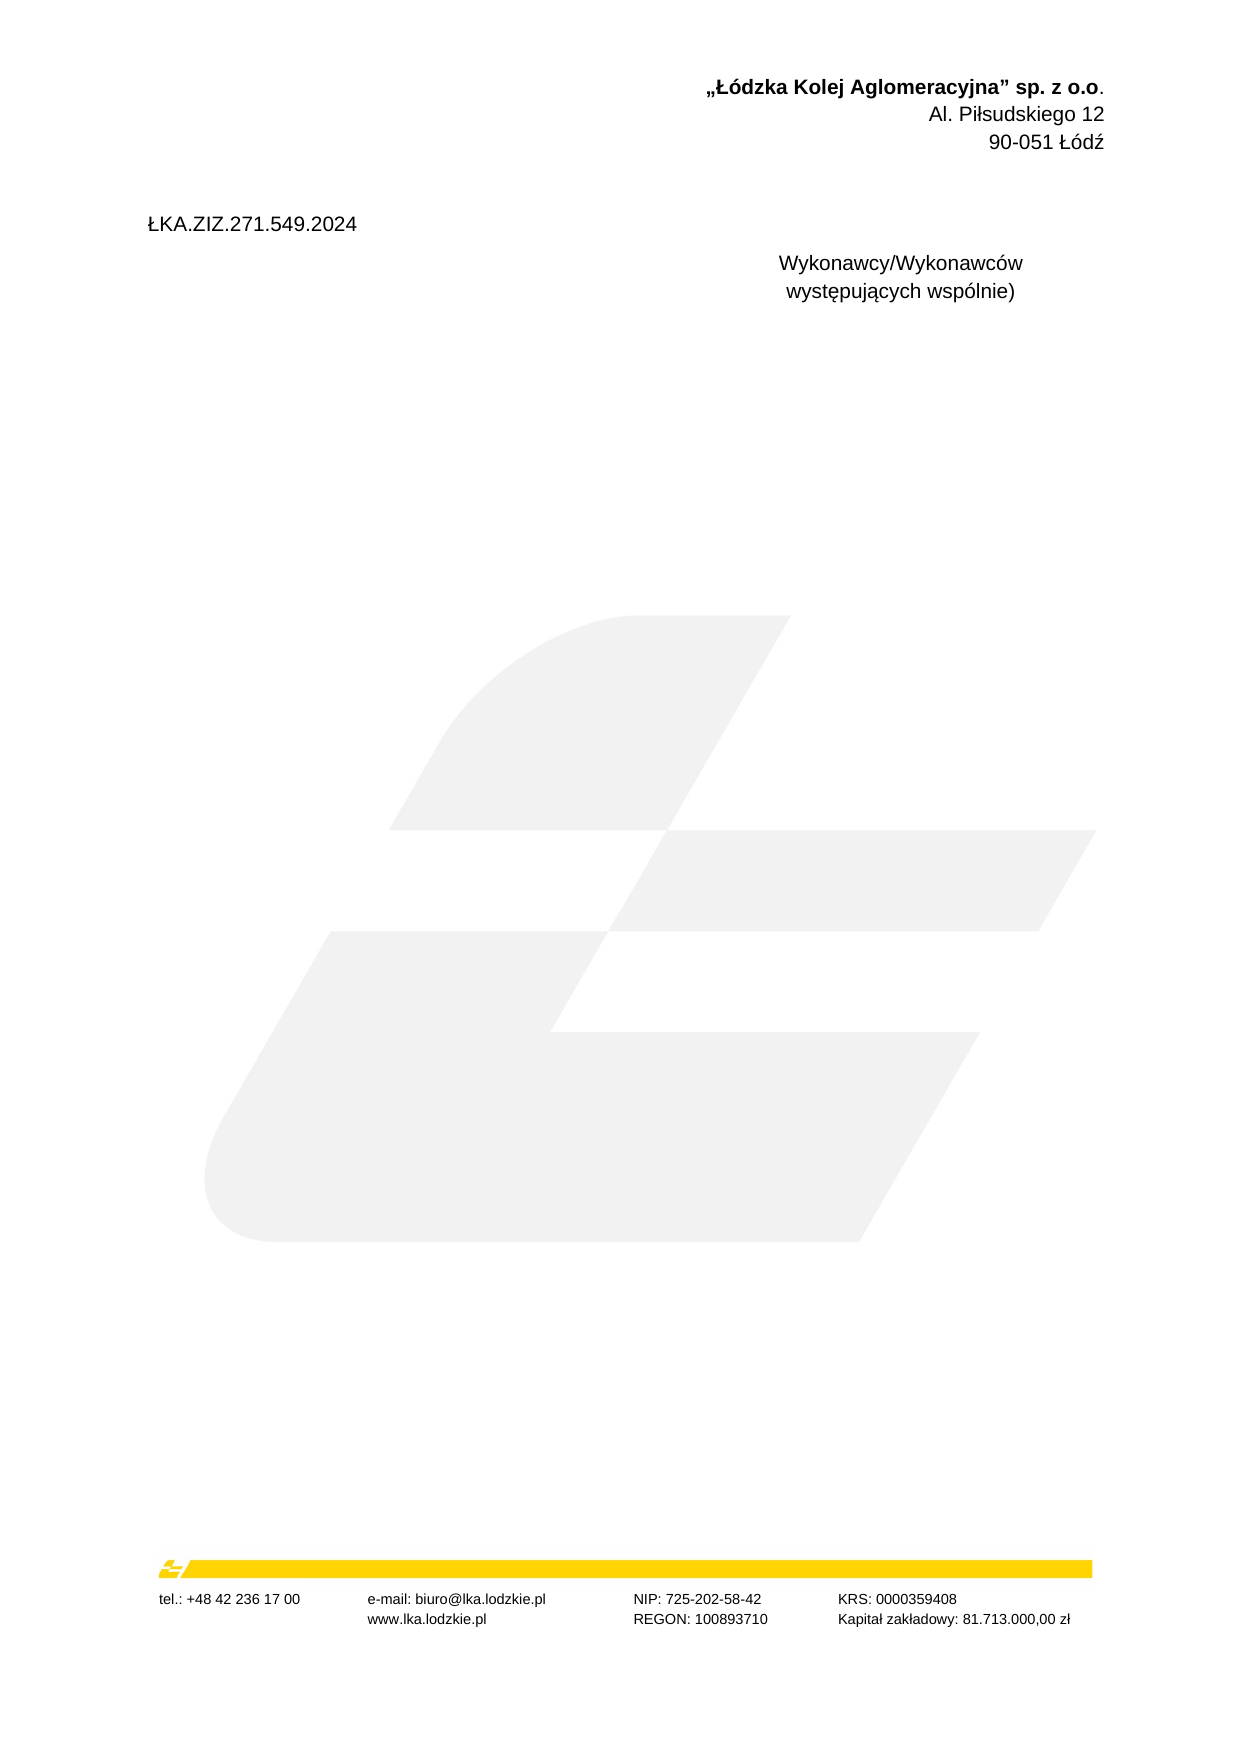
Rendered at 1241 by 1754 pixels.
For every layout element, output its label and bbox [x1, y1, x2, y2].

picture [0, 51, 1241, 1754]
text [251, 251, 1093, 302]
